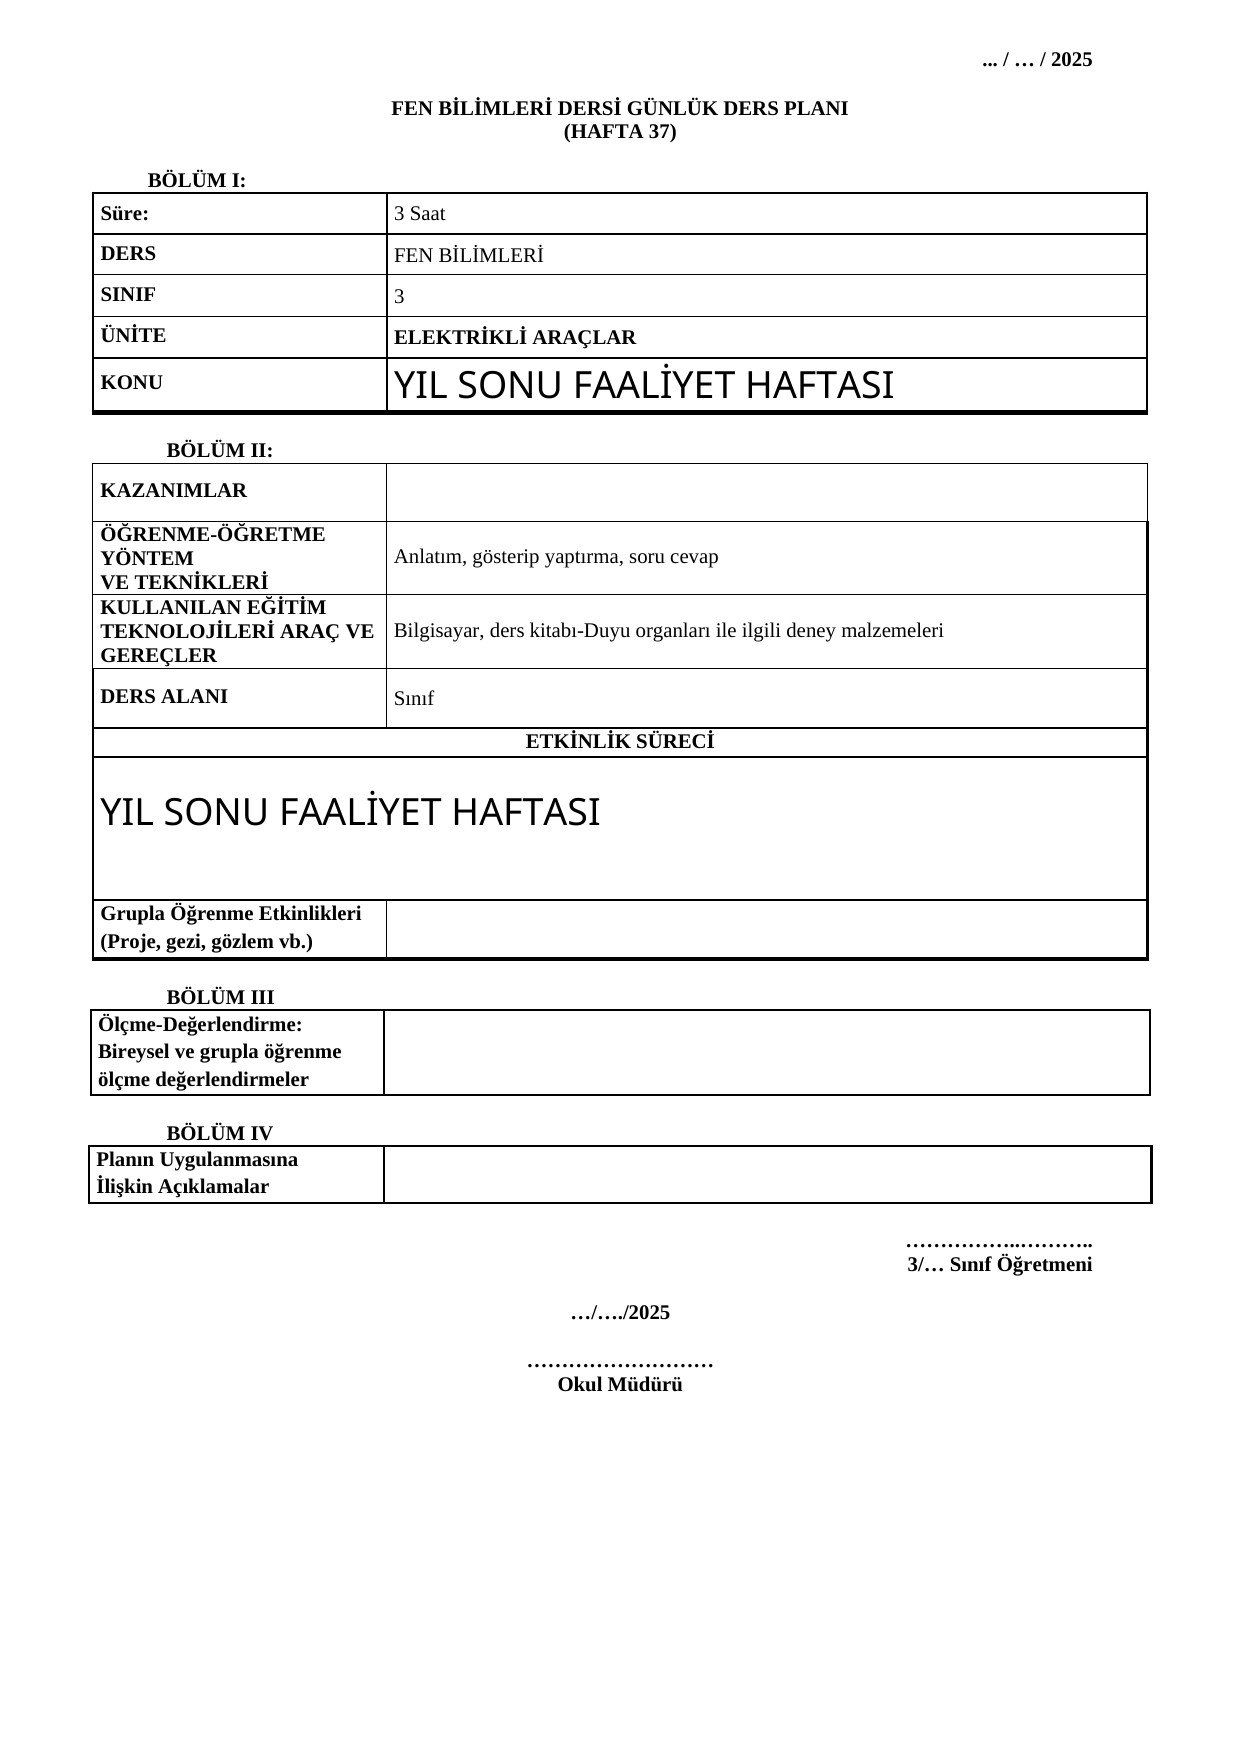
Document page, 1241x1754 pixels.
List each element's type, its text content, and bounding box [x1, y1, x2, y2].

table_cell ÖĞRENME-ÖĞRETME YÖNTEM VE TEKNİKLERİ [93, 522, 386, 594]
table_cell SINIF [94, 275, 386, 316]
table_cell ELEKTRİKLİ ARAÇLAR [388, 317, 1146, 357]
text ... / … / 2025 [148, 47, 1092, 71]
table_header [385, 1011, 1149, 1094]
table_cell [387, 901, 1146, 957]
table_header [385, 1147, 1150, 1202]
text BÖLÜM II: [148, 438, 1092, 462]
table_header Ölçme-Değerlendirme: Bireysel ve grupla öğrenme ölçme değerlendirmeler [92, 1011, 383, 1094]
table_cell KONU [94, 359, 386, 410]
table_cell DERS ALANI [94, 669, 386, 727]
text (HAFTA 37) [148, 119, 1092, 143]
table_cell YIL SONU FAALİYET HAFTASI [94, 758, 1146, 899]
text 3/… Sınıf Öğretmeni [148, 1252, 1092, 1276]
text ……………………… [148, 1348, 1092, 1372]
text ……………..……….. [148, 1228, 1092, 1252]
table_header Süre: [94, 194, 386, 233]
table_cell Anlatım, gösterip yaptırma, soru cevap [387, 522, 1146, 594]
table_cell DERS [94, 235, 386, 274]
text FEN BİLİMLERİ DERSİ GÜNLÜK DERS PLANI [148, 95, 1092, 119]
table_cell FEN BİLİMLERİ [388, 235, 1146, 274]
text …/…./2025 [148, 1300, 1092, 1324]
subtitle BÖLÜM IV [148, 1120, 1092, 1144]
table_header Planın Uygulanmasına İlişkin Açıklamalar [90, 1147, 383, 1202]
subtitle BÖLÜM III [148, 985, 1092, 1009]
table_cell YIL SONU FAALİYET HAFTASI [388, 359, 1146, 410]
table_header [387, 464, 1147, 521]
table_cell Grupla Öğrenme Etkinlikleri (Proje, gezi, gözlem vb.) [94, 901, 386, 957]
table_cell Bilgisayar, ders kitabı-Duyu organları ile ilgili deney malzemeleri [387, 595, 1146, 667]
text BÖLÜM I: [148, 168, 1092, 192]
table_header KAZANIMLAR [93, 464, 386, 521]
table_header 3 Saat [388, 194, 1146, 233]
table_cell 3 [388, 275, 1146, 316]
table_cell ETKİNLİK SÜRECİ [94, 729, 1146, 756]
table_cell Sınıf [387, 669, 1146, 727]
table_cell KULLANILAN EĞİTİM TEKNOLOJİLERİ ARAÇ VE GEREÇLER [93, 595, 386, 667]
table_cell ÜNİTE [94, 317, 386, 357]
text Okul Müdürü [148, 1372, 1092, 1396]
